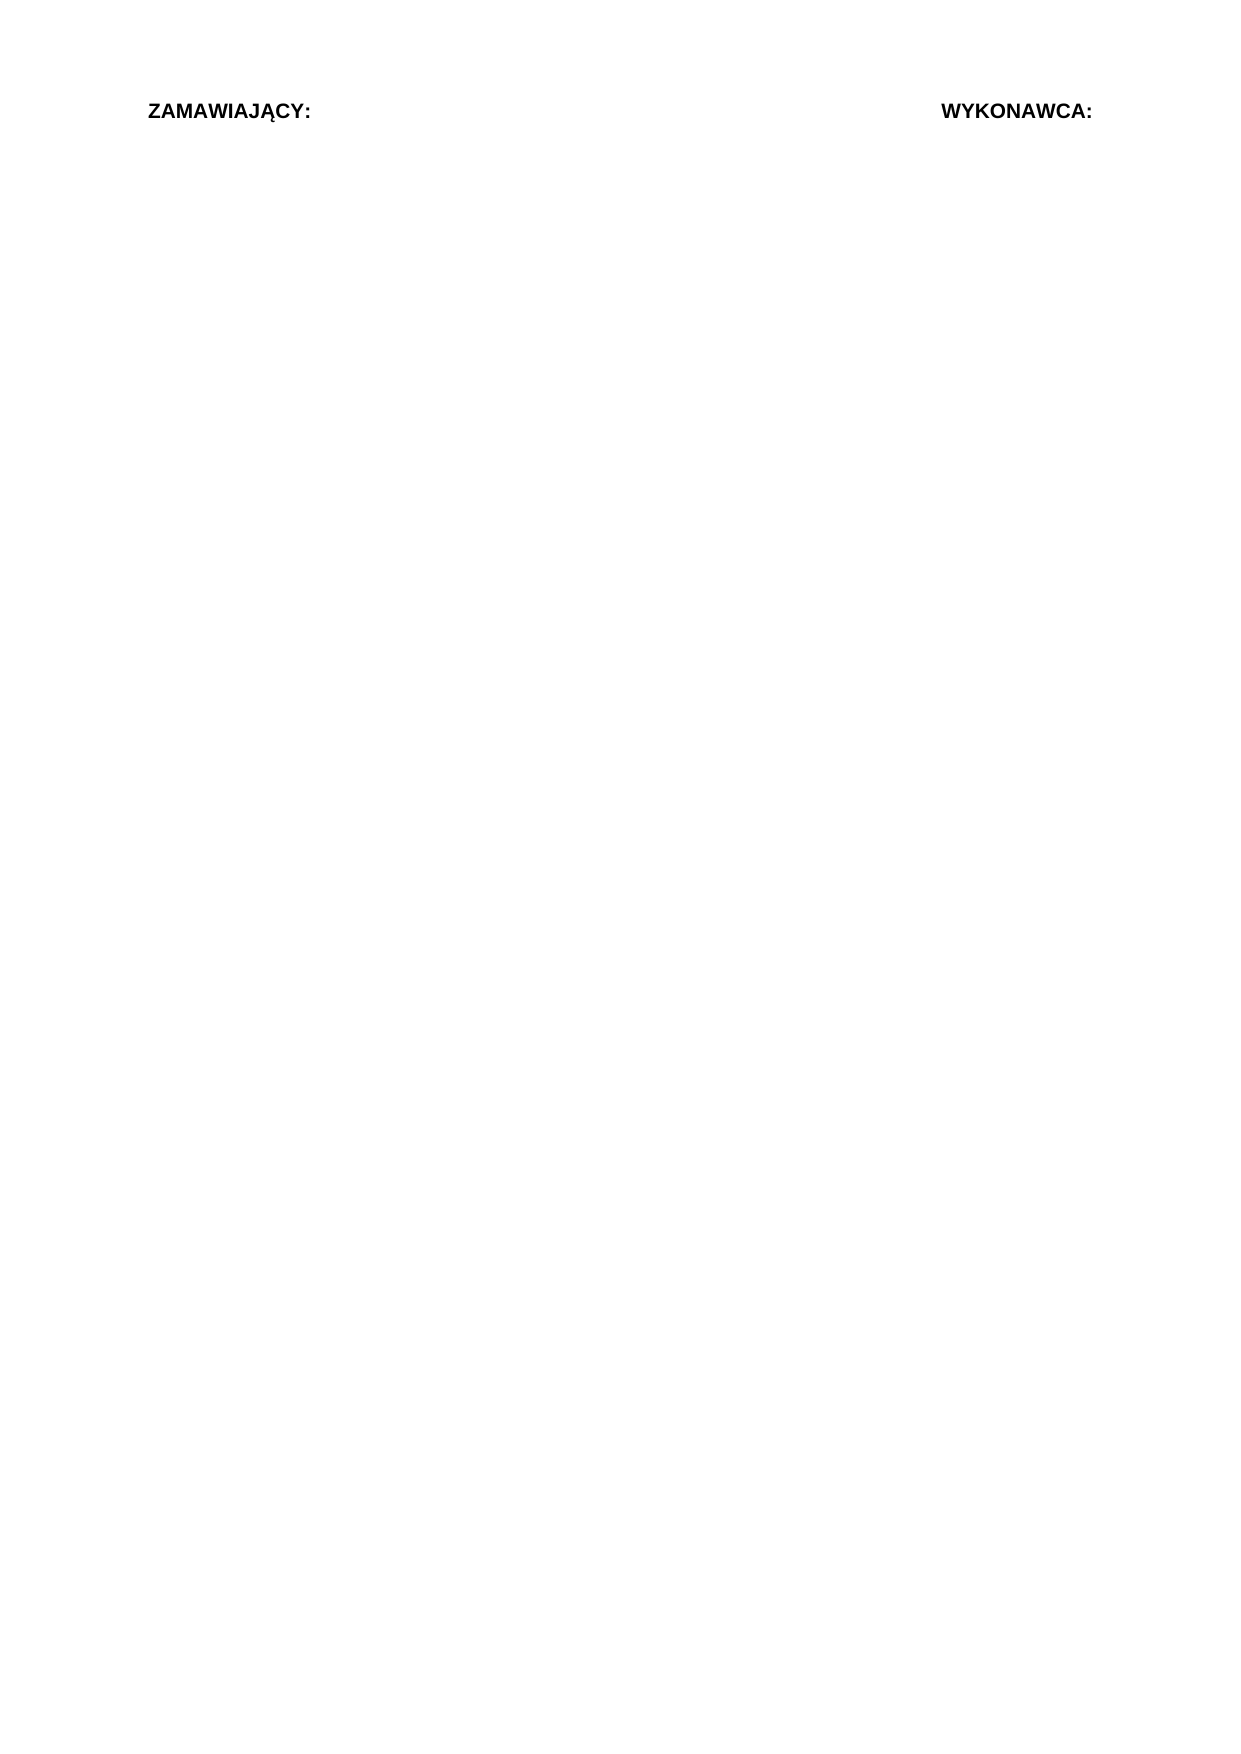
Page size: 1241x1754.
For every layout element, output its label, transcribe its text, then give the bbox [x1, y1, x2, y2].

table_header WYKONAWCA: [620, 74, 1100, 129]
table_header ZAMAWIAJĄCY: [141, 74, 620, 129]
